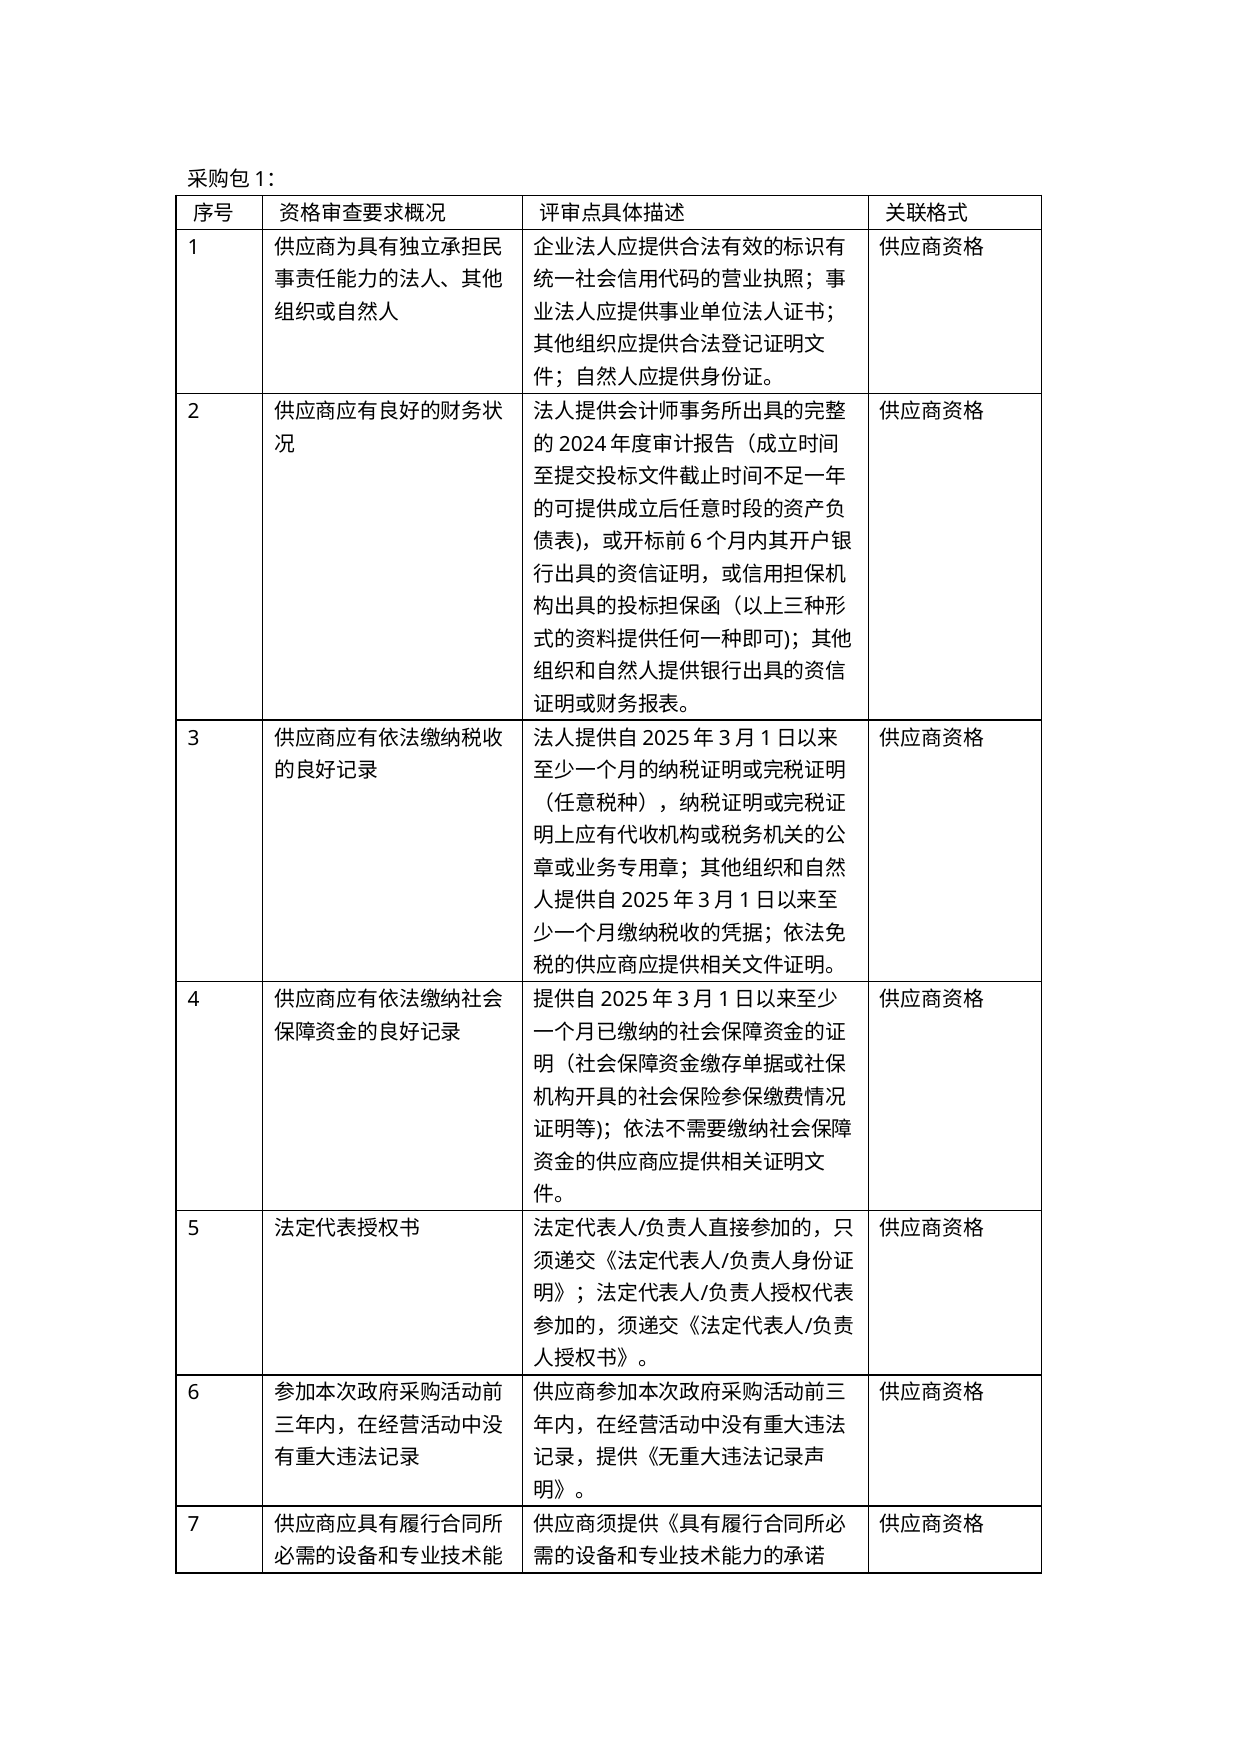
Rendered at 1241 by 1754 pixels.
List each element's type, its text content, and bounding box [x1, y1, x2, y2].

table_cell 供应商资格 [869, 1211, 1041, 1374]
table_cell 5 [177, 1211, 262, 1374]
table_header 评审点具体描述 [523, 196, 868, 228]
table_header 关联格式 [869, 196, 1041, 228]
table_cell 供应商资格 [869, 1507, 1041, 1572]
table_cell 供应商资格 [869, 982, 1041, 1210]
table_cell 1 [177, 230, 262, 393]
table_cell 供应商资格 [869, 394, 1041, 719]
table_cell 供应商应有依法缴纳社会保障资金的良好记录 [263, 982, 522, 1210]
text 采购包1： [187, 162, 1053, 194]
table_cell 供应商资格 [869, 230, 1041, 393]
table_cell 法人提供会计师事务所出具的完整的2024年度审计报告（成立时间至提交投标文件截止时间不足一年的可提供成立后任意时段的资产负债表)，或开标前6个月内其开户银行出具的资信证明，或信用担保机构出具的投标担保函（以上三种形式的资料提供任何一种即可)；其他组织和自然人提供银行出具的资信证明或财务报表。 [523, 394, 868, 719]
table_cell 企业法人应提供合法有效的标识有统一社会信用代码的营业执照；事业法人应提供事业单位法人证书；其他组织应提供合法登记证明文件；自然人应提供身份证。 [523, 230, 868, 393]
table_cell 供应商应有依法缴纳税收的良好记录 [263, 721, 522, 981]
table_cell 供应商应有良好的财务状况 [263, 394, 522, 719]
table_header 资格审查要求概况 [263, 196, 522, 228]
table_cell 供应商资格 [869, 721, 1041, 981]
table_cell 4 [177, 982, 262, 1210]
table_cell 2 [177, 394, 262, 719]
table_cell 提供自2025年3月1日以来至少一个月已缴纳的社会保障资金的证明（社会保障资金缴存单据或社保机构开具的社会保险参保缴费情况证明等)；依法不需要缴纳社会保障资金的供应商应提供相关证明文件。 [523, 982, 868, 1210]
table_header 序号 [177, 196, 262, 228]
table_cell 3 [177, 721, 262, 981]
table_cell 供应商为具有独立承担民事责任能力的法人、其他组织或自然人 [263, 230, 522, 393]
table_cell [263, 1507, 522, 1572]
table_cell 法定代表授权书 [263, 1211, 522, 1374]
table_cell 供应商资格 [869, 1376, 1041, 1505]
table_cell 参加本次政府采购活动前三年内，在经营活动中没有重大违法记录 [263, 1376, 522, 1505]
table_cell 7 [177, 1507, 262, 1572]
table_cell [523, 1507, 868, 1572]
table_cell 6 [177, 1376, 262, 1505]
table_cell 法人提供自2025年3月1日以来至少一个月的纳税证明或完税证明（任意税种），纳税证明或完税证明上应有代收机构或税务机关的公章或业务专用章；其他组织和自然人提供自2025年3月1日以来至少一个月缴纳税收的凭据；依法免税的供应商应提供相关文件证明。 [523, 721, 868, 981]
table_cell 法定代表人/负责人直接参加的，只须递交《法定代表人/负责人身份证明》；法定代表人/负责人授权代表参加的，须递交《法定代表人/负责人授权书》。 [523, 1211, 868, 1374]
table_cell 供应商参加本次政府采购活动前三年内，在经营活动中没有重大违法记录，提供《无重大违法记录声明》。 [523, 1376, 868, 1505]
